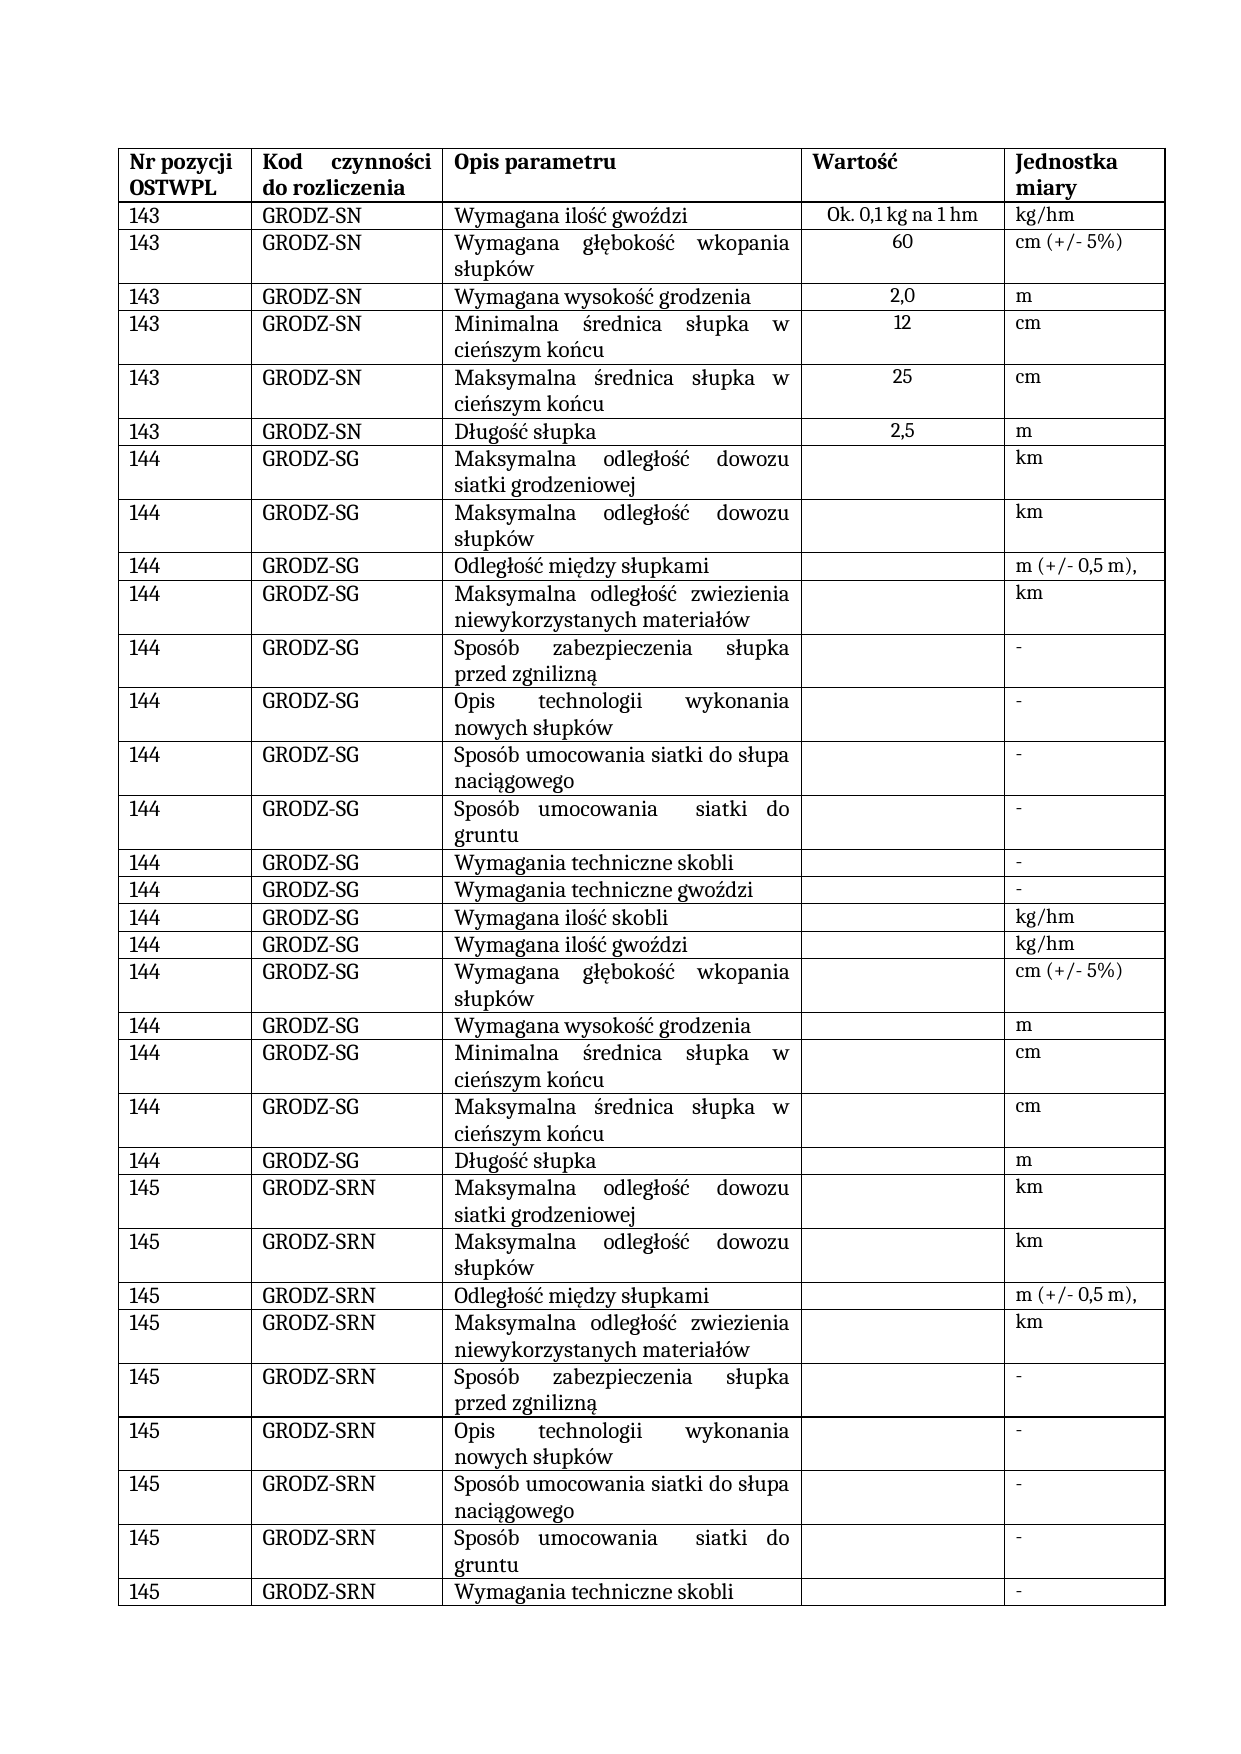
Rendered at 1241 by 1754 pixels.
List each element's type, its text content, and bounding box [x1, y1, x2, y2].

table_cell kg/hm [1005, 932, 1164, 958]
table_cell GRODZ-SRN [252, 1525, 442, 1578]
table_cell [802, 581, 1004, 633]
table_cell km [1005, 1175, 1164, 1228]
table_cell cm [1005, 365, 1164, 417]
table_cell 144 [119, 742, 251, 795]
table_cell 144 [119, 1040, 251, 1093]
table_cell [802, 635, 1004, 687]
table_cell [802, 1094, 1004, 1147]
table_cell Wymagania techniczne gwoździ [443, 877, 801, 903]
table_cell Długość słupka [443, 419, 801, 445]
table_cell Wymagana głębokość wkopania słupków [443, 230, 801, 282]
table_cell cm (+/- 5%) [1005, 230, 1164, 282]
table_cell kg/hm [1005, 203, 1164, 229]
table_cell [802, 932, 1004, 958]
table_cell GRODZ-SRN [252, 1579, 442, 1605]
table_cell 143 [119, 419, 251, 445]
table_cell GRODZ-SRN [252, 1310, 442, 1363]
table_cell m [1005, 419, 1164, 445]
table_cell Wymagania techniczne skobli [443, 850, 801, 876]
table_cell - [1005, 1471, 1164, 1524]
table_cell 144 [119, 500, 251, 552]
table_cell Maksymalna średnica słupka w cieńszym końcu [443, 365, 801, 417]
table_cell 144 [119, 446, 251, 498]
table_cell [802, 1418, 1004, 1470]
table_cell 143 [119, 365, 251, 417]
table_cell cm [1005, 1094, 1164, 1147]
table_cell km [1005, 581, 1164, 633]
table_cell GRODZ-SN [252, 311, 442, 364]
table_header Wartość [802, 149, 1004, 201]
table_cell - [1005, 1579, 1164, 1605]
table_cell 144 [119, 635, 251, 687]
table_cell 143 [119, 311, 251, 364]
table_cell Sposób umocowania siatki do gruntu [443, 1525, 801, 1578]
table_cell GRODZ-SG [252, 796, 442, 848]
table_cell GRODZ-SG [252, 446, 442, 498]
table_cell [802, 553, 1004, 580]
table_cell 145 [119, 1579, 251, 1605]
table_cell 145 [119, 1418, 251, 1470]
table_cell Wymagana ilość gwoździ [443, 203, 801, 229]
table_cell GRODZ-SG [252, 1094, 442, 1147]
table_cell 145 [119, 1364, 251, 1416]
table_cell [802, 1525, 1004, 1578]
table_cell GRODZ-SN [252, 365, 442, 417]
table_cell GRODZ-SRN [252, 1229, 442, 1282]
table_cell km [1005, 1229, 1164, 1282]
table_cell 145 [119, 1310, 251, 1363]
table_cell Odległość między słupkami [443, 553, 801, 580]
table_cell 12 [802, 311, 1004, 364]
table_cell Sposób umocowania siatki do słupa naciągowego [443, 1471, 801, 1524]
table_cell [802, 500, 1004, 552]
table_cell Sposób zabezpieczenia słupka przed zgnilizną [443, 1364, 801, 1416]
table_cell 2,5 [802, 419, 1004, 445]
table_cell 145 [119, 1229, 251, 1282]
table_header Kod czynności do rozliczenia [252, 149, 442, 201]
table_cell [802, 446, 1004, 498]
table_cell 143 [119, 284, 251, 310]
table_cell [802, 1040, 1004, 1093]
table_cell [802, 850, 1004, 876]
table_cell [802, 1283, 1004, 1309]
table_cell m (+/- 0,5 m), [1005, 553, 1164, 580]
table_cell 144 [119, 553, 251, 580]
table_cell Maksymalna odległość zwiezienia niewykorzystanych materiałów [443, 581, 801, 633]
table_cell GRODZ-SG [252, 1148, 442, 1174]
table_cell Opis technologii wykonania nowych słupków [443, 688, 801, 741]
table_cell GRODZ-SN [252, 203, 442, 229]
table_cell GRODZ-SG [252, 850, 442, 876]
table_cell - [1005, 796, 1164, 848]
table_cell Maksymalna średnica słupka w cieńszym końcu [443, 1094, 801, 1147]
table_cell - [1005, 1525, 1164, 1578]
table_cell [802, 1364, 1004, 1416]
table_cell GRODZ-SG [252, 904, 442, 931]
table_cell 143 [119, 230, 251, 282]
table_cell - [1005, 877, 1164, 903]
table_cell GRODZ-SG [252, 500, 442, 552]
table_cell GRODZ-SG [252, 688, 442, 741]
table_cell Opis technologii wykonania nowych słupków [443, 1418, 801, 1470]
table_cell [802, 1310, 1004, 1363]
table_cell Sposób umocowania siatki do słupa naciągowego [443, 742, 801, 795]
table_cell 144 [119, 850, 251, 876]
table_cell GRODZ-SN [252, 284, 442, 310]
table_cell km [1005, 1310, 1164, 1363]
table_cell [802, 877, 1004, 903]
table_cell Sposób zabezpieczenia słupka przed zgnilizną [443, 635, 801, 687]
table_cell GRODZ-SG [252, 581, 442, 633]
table_header Jednostka miary [1005, 149, 1164, 201]
table_cell 144 [119, 688, 251, 741]
table_cell 144 [119, 904, 251, 931]
table_cell km [1005, 500, 1164, 552]
table_cell km [1005, 446, 1164, 498]
table_cell 145 [119, 1525, 251, 1578]
table_cell 145 [119, 1471, 251, 1524]
table_cell Długość słupka [443, 1148, 801, 1174]
table_cell cm (+/- 5%) [1005, 959, 1164, 1012]
table_cell GRODZ-SN [252, 230, 442, 282]
table_cell [802, 1471, 1004, 1524]
table_cell - [1005, 635, 1164, 687]
table_cell [802, 688, 1004, 741]
table_cell cm [1005, 311, 1164, 364]
table_cell 145 [119, 1175, 251, 1228]
table_cell 2,0 [802, 284, 1004, 310]
table_cell [802, 959, 1004, 1012]
table_cell Maksymalna odległość dowozu słupków [443, 1229, 801, 1282]
table_cell GRODZ-SG [252, 635, 442, 687]
table_header Nr pozycji OSTWPL [119, 149, 251, 201]
table_cell Minimalna średnica słupka w cieńszym końcu [443, 1040, 801, 1093]
table_cell - [1005, 850, 1164, 876]
table_cell GRODZ-SRN [252, 1175, 442, 1228]
table_cell 144 [119, 932, 251, 958]
table_cell [802, 1148, 1004, 1174]
table_cell 144 [119, 959, 251, 1012]
table_cell 144 [119, 1094, 251, 1147]
table_cell kg/hm [1005, 904, 1164, 931]
table_cell Wymagana wysokość grodzenia [443, 284, 801, 310]
table_cell [802, 1175, 1004, 1228]
table_cell Odległość między słupkami [443, 1283, 801, 1309]
table_cell GRODZ-SG [252, 959, 442, 1012]
table_cell GRODZ-SG [252, 932, 442, 958]
table_cell GRODZ-SG [252, 877, 442, 903]
table_cell m [1005, 1013, 1164, 1039]
table_cell cm [1005, 1040, 1164, 1093]
table_cell Wymagana ilość gwoździ [443, 932, 801, 958]
table_cell Wymagana wysokość grodzenia [443, 1013, 801, 1039]
table_cell [802, 796, 1004, 848]
table_cell [802, 1579, 1004, 1605]
table_cell 144 [119, 877, 251, 903]
table_cell Wymagana ilość skobli [443, 904, 801, 931]
table_cell 143 [119, 203, 251, 229]
table_cell Wymagania techniczne skobli [443, 1579, 801, 1605]
table_cell 145 [119, 1283, 251, 1309]
table_cell GRODZ-SRN [252, 1418, 442, 1470]
table_cell - [1005, 1364, 1164, 1416]
table_cell m (+/- 0,5 m), [1005, 1283, 1164, 1309]
table_cell GRODZ-SN [252, 419, 442, 445]
table_cell 144 [119, 1148, 251, 1174]
table_cell 144 [119, 1013, 251, 1039]
table_cell [802, 904, 1004, 931]
table_cell 25 [802, 365, 1004, 417]
table_cell GRODZ-SG [252, 1040, 442, 1093]
table_cell [802, 1013, 1004, 1039]
table_cell Maksymalna odległość dowozu siatki grodzeniowej [443, 446, 801, 498]
table_cell GRODZ-SRN [252, 1364, 442, 1416]
table_cell Maksymalna odległość zwiezienia niewykorzystanych materiałów [443, 1310, 801, 1363]
table_cell 144 [119, 581, 251, 633]
table_cell - [1005, 688, 1164, 741]
table_cell GRODZ-SG [252, 742, 442, 795]
table_cell GRODZ-SRN [252, 1283, 442, 1309]
table_cell m [1005, 284, 1164, 310]
table_cell Maksymalna odległość dowozu siatki grodzeniowej [443, 1175, 801, 1228]
table_cell Minimalna średnica słupka w cieńszym końcu [443, 311, 801, 364]
table_cell GRODZ-SG [252, 1013, 442, 1039]
table_cell - [1005, 742, 1164, 795]
table_cell GRODZ-SRN [252, 1471, 442, 1524]
table_cell [802, 1229, 1004, 1282]
table_cell - [1005, 1418, 1164, 1470]
table_cell 144 [119, 796, 251, 848]
table_cell 60 [802, 230, 1004, 282]
table_cell [802, 742, 1004, 795]
table_header Opis parametru [443, 149, 801, 201]
table_cell Wymagana głębokość wkopania słupków [443, 959, 801, 1012]
table_cell Sposób umocowania siatki do gruntu [443, 796, 801, 848]
table_cell GRODZ-SG [252, 553, 442, 580]
table_cell Ok. 0,1 kg na 1 hm [802, 203, 1004, 229]
table_cell Maksymalna odległość dowozu słupków [443, 500, 801, 552]
table_cell m [1005, 1148, 1164, 1174]
